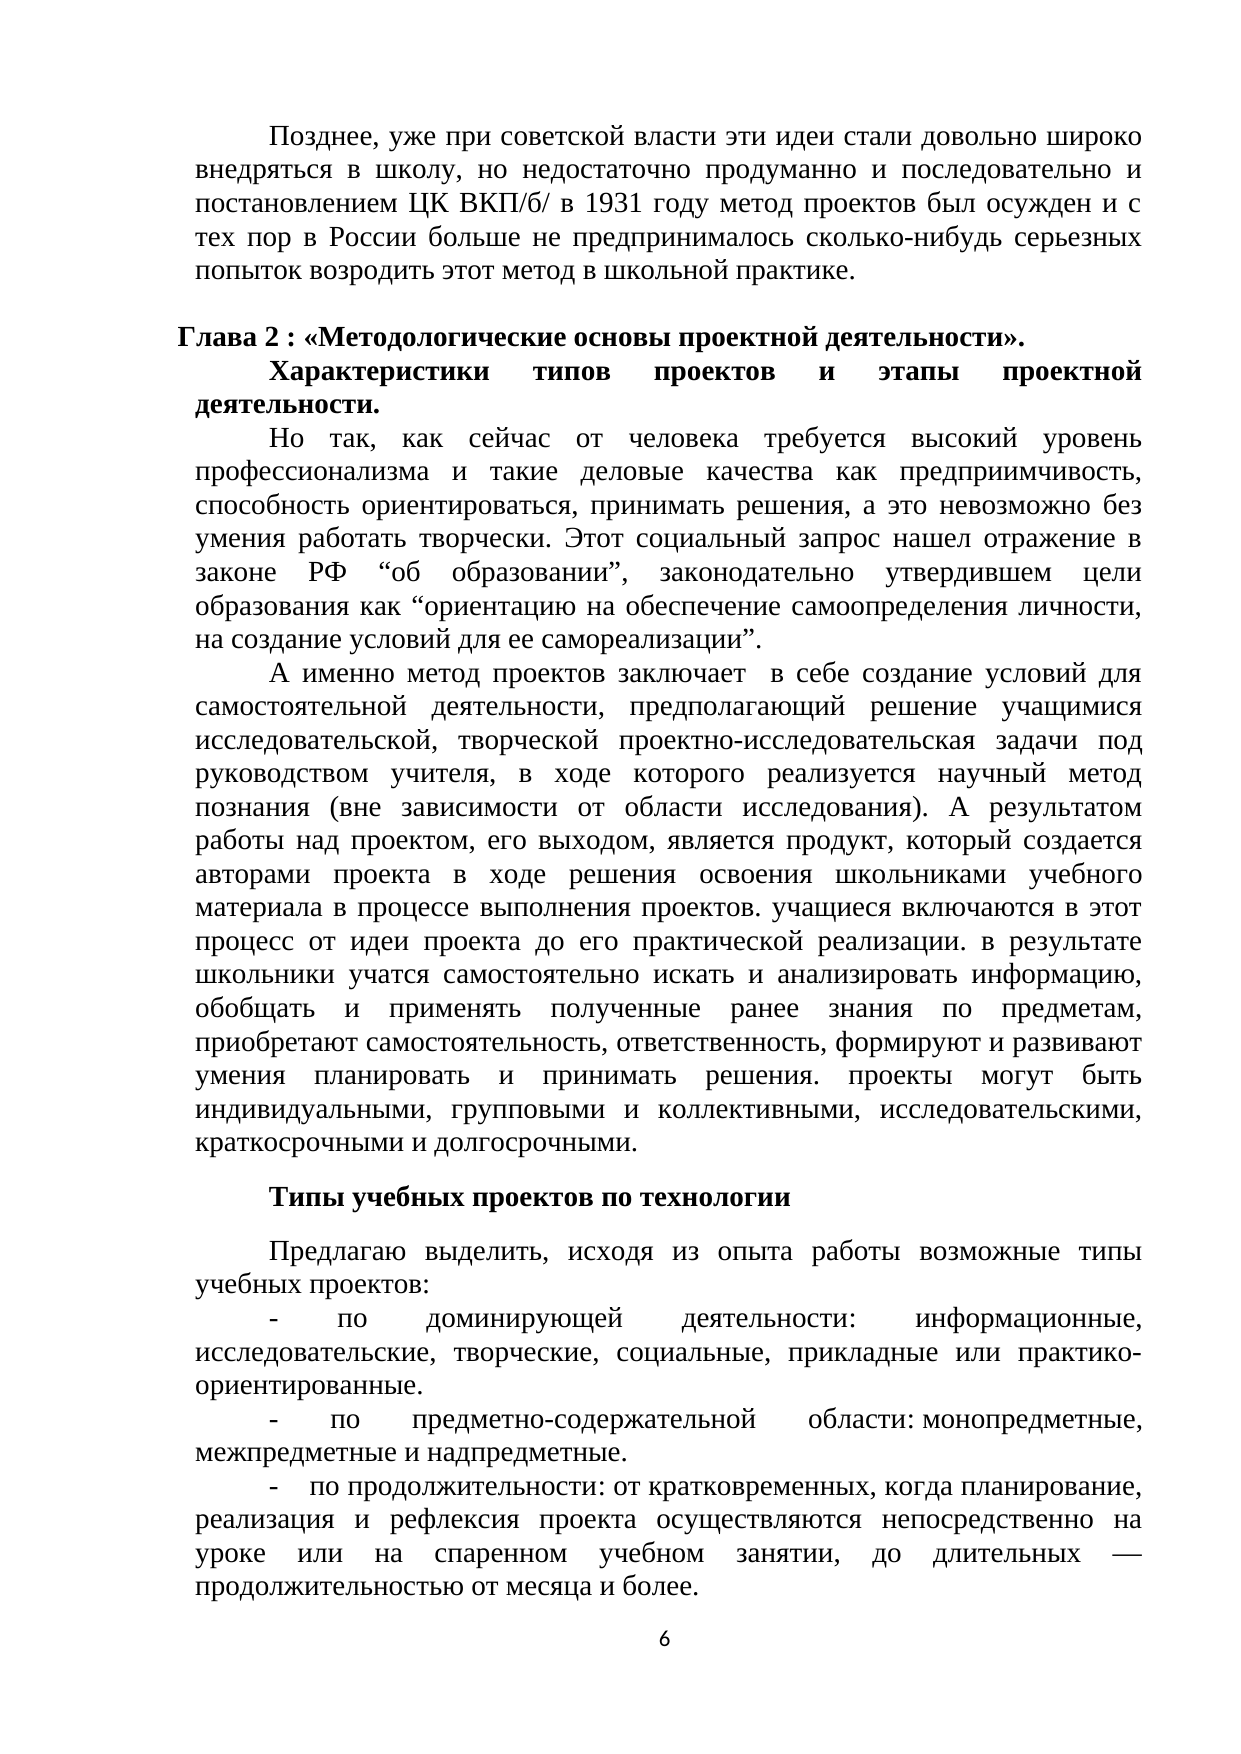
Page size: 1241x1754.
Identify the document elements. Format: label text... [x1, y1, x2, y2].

text А именно метод проектов заключает в себе создание условий для самостоятельной деятельности, предполагающий решение учащимися исследовательской, творческой проектно-исследовательская задачи под руководством учителя, в ходе которого реализуется научный метод познания (вне зависимости от области исследования). А результатом работы над проектом, его выходом, является продукт, который создается авторами проекта в ходе решения освоения школьниками учебного материала в процессе выполнения проектов. учащиеся включаются в этот процесс от идеи проекта до его практической реализации. в результате школьники учатся самостоятельно искать и анализировать информацию, обобщать и применять полученные ранее знания по предметам, приобретают самостоятельность, ответственность, формируют и развивают умения планировать и принимать решения. проекты могут быть индивидуальными, групповыми и коллективными, исследовательскими, краткосрочными и долгосрочными. [195, 655, 1143, 1158]
text Позднее, уже при советской власти эти идеи стали довольно широко внедряться в школу, но недостаточно продуманно и последовательно и постановлением ЦК ВКП/б/ в 1931 году метод проектов был осужден и с тех пор в России больше не предпринималось сколько-нибудь серьезных попыток возродить этот метод в школьной практике. [195, 118, 1143, 286]
text - по доминирующей деятельности: информационные, исследовательские, творческие, социальные, прикладные или практико-ориентированные. [195, 1300, 1143, 1401]
text Типы учебных проектов по технологии [195, 1179, 1143, 1212]
text Характеристики типов проектов и этапы проектной деятельности. [195, 353, 1143, 420]
text Глава 2 : «Методологические основы проектной деятельности». [177, 319, 1143, 353]
text - по предметно-содержательной области: монопредметные, межпредметные и надпредметные. [195, 1401, 1143, 1468]
text - по продолжительности: от кратковременных, когда планирование, реализация и рефлексия проекта осуществляются непосредственно на уроке или на спаренном учебном занятии, до длительных — продолжительностью от месяца и более. [195, 1468, 1143, 1602]
text Но так, как сейчас от человека требуется высокий уровень профессионализма и такие деловые качества как предприимчивость, способность ориентироваться, принимать решения, а это невозможно без умения работать творчески. Этот социальный запрос нашел отражение в законе РФ “об образовании”, законодательно утвердившем цели образования как “ориентацию на обеспечение самоопределения личности, на создание условий для ее самореализации”. [195, 420, 1143, 655]
text Предлагаю выделить, исходя из опыта работы возможные типы учебных проектов: [195, 1233, 1143, 1300]
